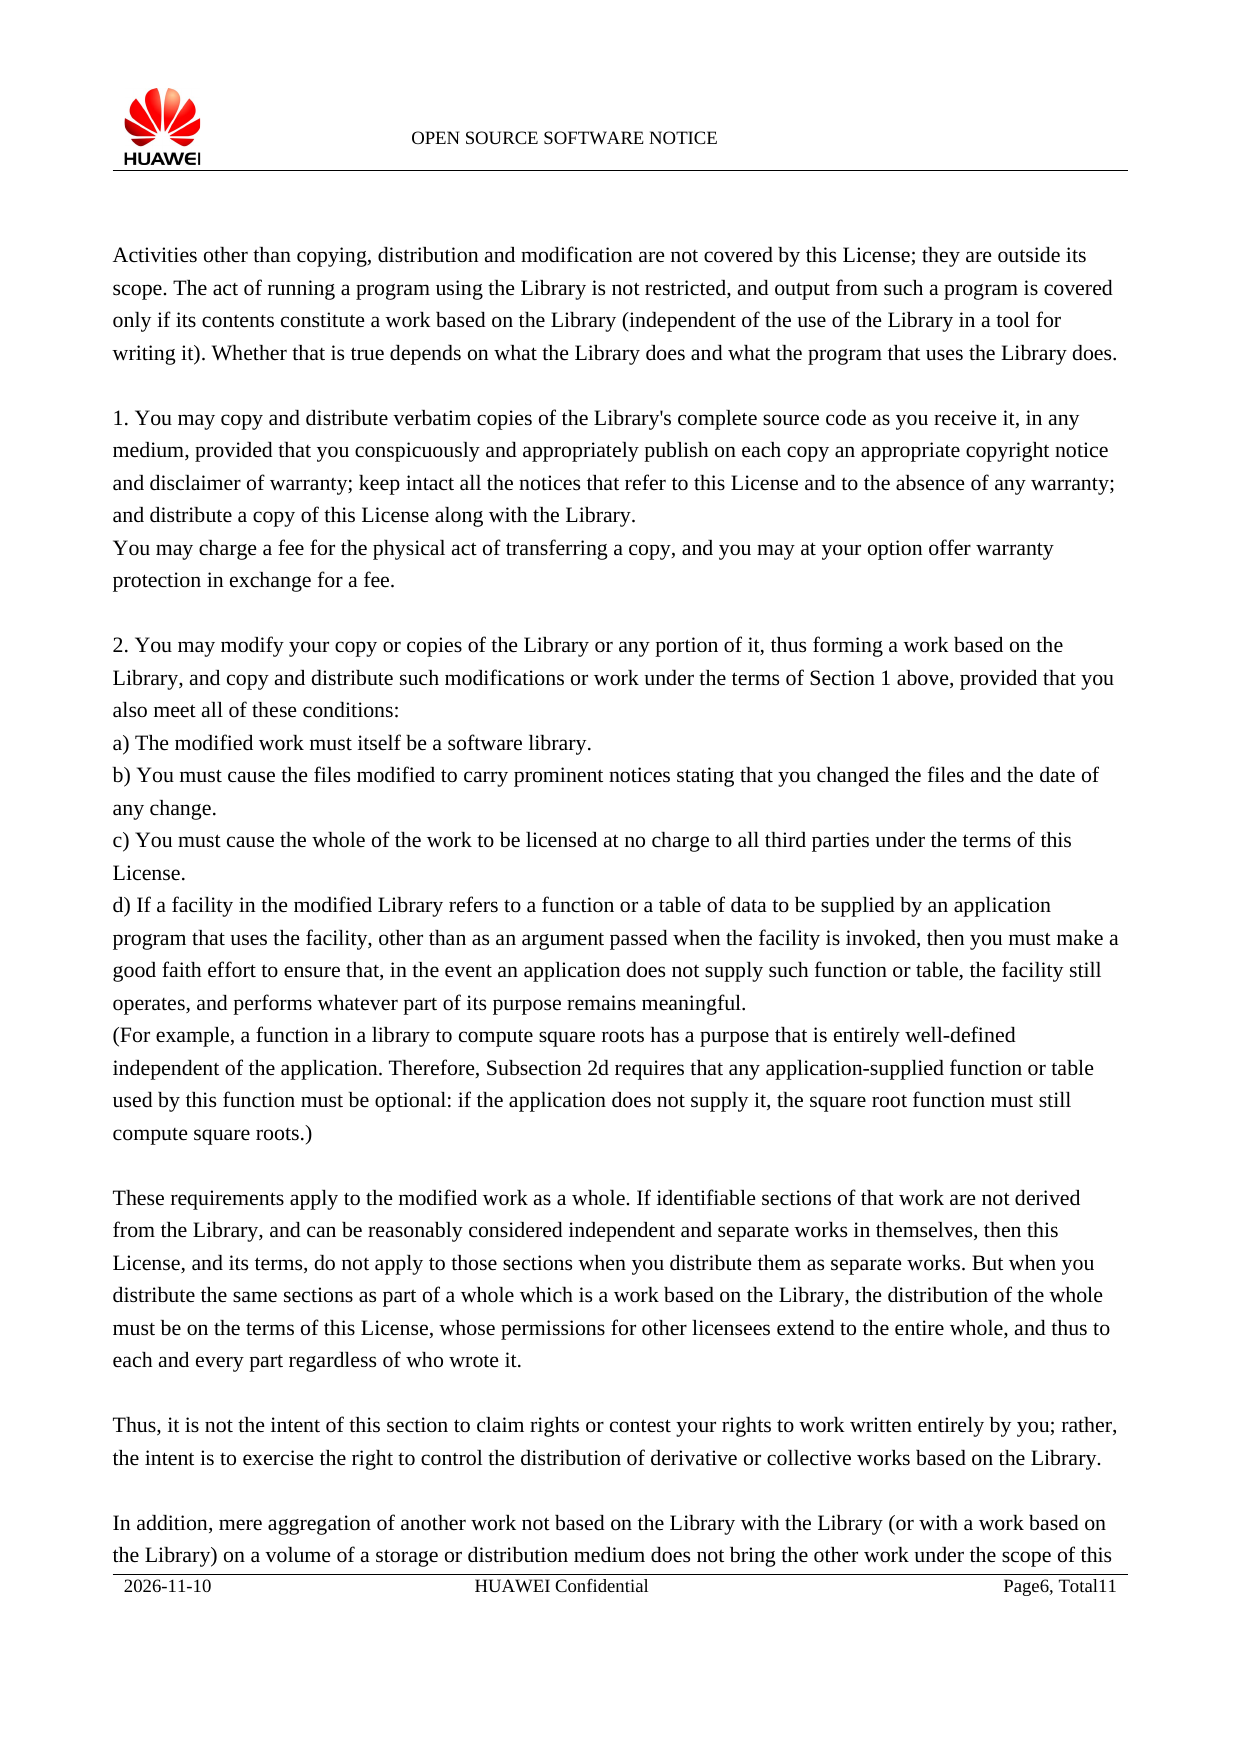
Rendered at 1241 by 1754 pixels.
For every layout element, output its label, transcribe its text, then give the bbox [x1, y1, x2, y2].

picture [124, 88, 201, 165]
